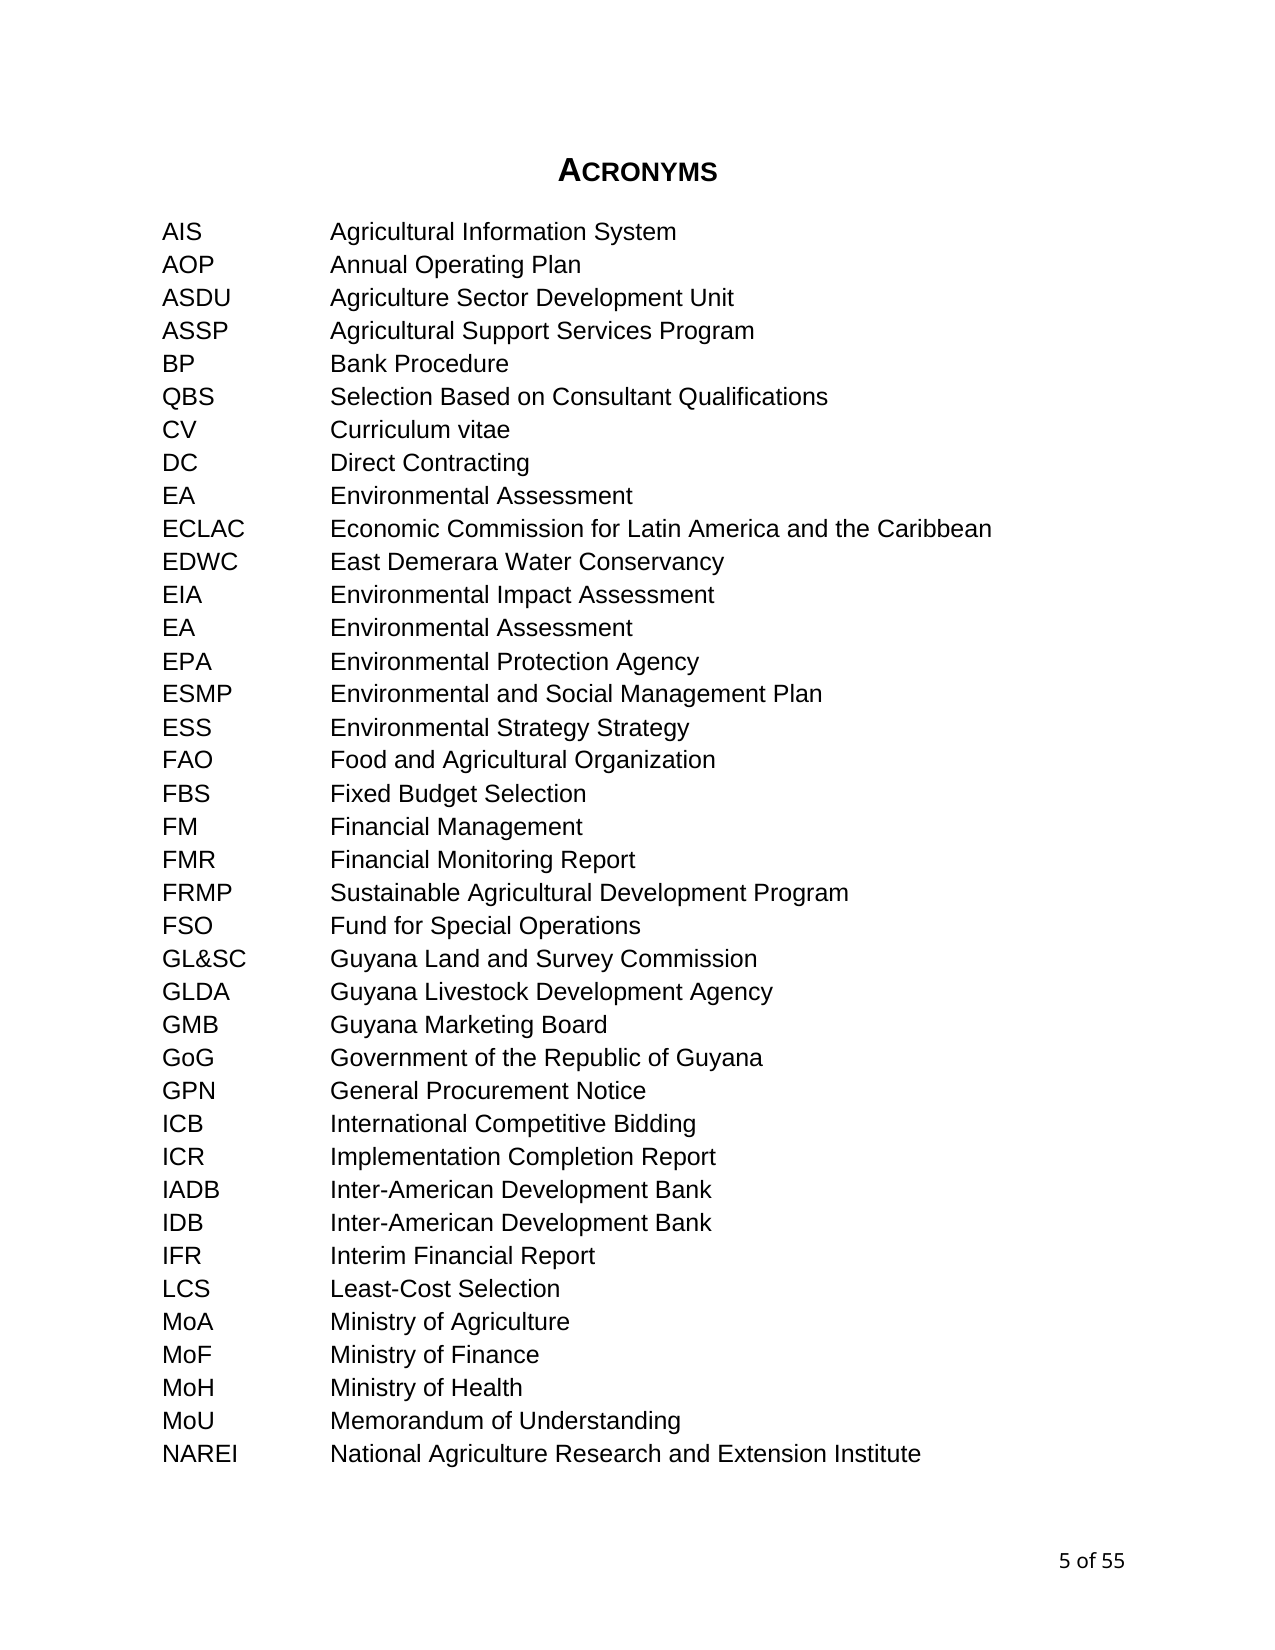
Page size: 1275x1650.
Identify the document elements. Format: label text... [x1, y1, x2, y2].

table_cell EPA [151, 646, 319, 679]
table_cell GPN [151, 1076, 319, 1109]
table_cell Financial Management Financial Monitoring Report Sustainable Agricultural Development Program [319, 812, 1087, 911]
table_cell ESMP [151, 680, 319, 712]
table_cell Curriculum vitae [319, 415, 1087, 448]
table_cell Interim Financial Report [319, 1241, 1087, 1274]
table_cell EA [151, 481, 319, 514]
table_cell GMB [151, 1010, 319, 1043]
table_cell GoG [151, 1043, 319, 1076]
table_cell ICB [151, 1109, 319, 1142]
table_cell Ministry of Health [319, 1373, 1087, 1406]
table_cell CV [151, 415, 319, 448]
table_cell Economic Commission for Latin America and the Caribbean [319, 514, 1087, 547]
table_cell Environmental and Social Management Plan [319, 680, 1087, 712]
table_cell Environmental Assessment [319, 481, 1087, 514]
table_cell DC [151, 448, 319, 481]
table_cell QBS [151, 382, 319, 415]
table_cell Implementation Completion Report [319, 1142, 1087, 1175]
table_cell Environmental Assessment [319, 614, 1087, 646]
table_cell GLDA [151, 977, 319, 1010]
table_cell NAREI [151, 1439, 319, 1472]
table_cell Guyana Marketing Board [319, 1010, 1087, 1043]
table_header Agricultural Information System Annual Operating Plan Agriculture Sector Development Unit Agricultural Support Services Program Bank Procedure [319, 217, 1087, 382]
table_cell Ministry of Finance [319, 1340, 1087, 1373]
table_cell Least-Cost Selection [319, 1274, 1087, 1307]
table_cell EA [151, 614, 319, 646]
table_cell EIA [151, 580, 319, 613]
table_cell FSO GL&SC [151, 911, 319, 977]
table_cell MoA [151, 1307, 319, 1340]
table_cell IFR [151, 1241, 319, 1274]
table_cell Environmental Strategy Strategy Food and Agricultural Organization Fixed Budget Selection [319, 713, 1087, 812]
table_cell ECLAC [151, 514, 319, 547]
table_cell Inter-American Development Bank Inter-American Development Bank [319, 1175, 1087, 1241]
table_cell Direct Contracting [319, 448, 1087, 481]
table_cell LCS [151, 1274, 319, 1307]
table_cell National Agriculture Research and Extension Institute [319, 1439, 1087, 1472]
table_cell IADB IDB [151, 1175, 319, 1241]
table_cell Fund for Special Operations Guyana Land and Survey Commission [319, 911, 1087, 977]
table_cell Ministry of Agriculture [319, 1307, 1087, 1340]
table_cell International Competitive Bidding [319, 1109, 1087, 1142]
table_cell FM FMR FRMP [151, 812, 319, 911]
table_cell MoU [151, 1406, 319, 1439]
table_header AIS AOP ASDU ASSP BP [151, 217, 319, 382]
table_cell Guyana Livestock Development Agency [319, 977, 1087, 1010]
table_cell Environmental Protection Agency [319, 646, 1087, 679]
table_cell MoH [151, 1373, 319, 1406]
text Acronyms [150, 150, 1125, 188]
table_cell Memorandum of Understanding [319, 1406, 1087, 1439]
table_cell Environmental Impact Assessment [319, 580, 1087, 613]
table_cell ICR [151, 1142, 319, 1175]
table_cell General Procurement Notice [319, 1076, 1087, 1109]
table_cell EDWC [151, 548, 319, 580]
table_cell East Demerara Water Conservancy [319, 548, 1087, 580]
table_cell ESS FAO FBS [151, 713, 319, 812]
table_cell Selection Based on Consultant Qualifications [319, 382, 1087, 415]
table_cell Government of the Republic of Guyana [319, 1043, 1087, 1076]
table_cell MoF [151, 1340, 319, 1373]
